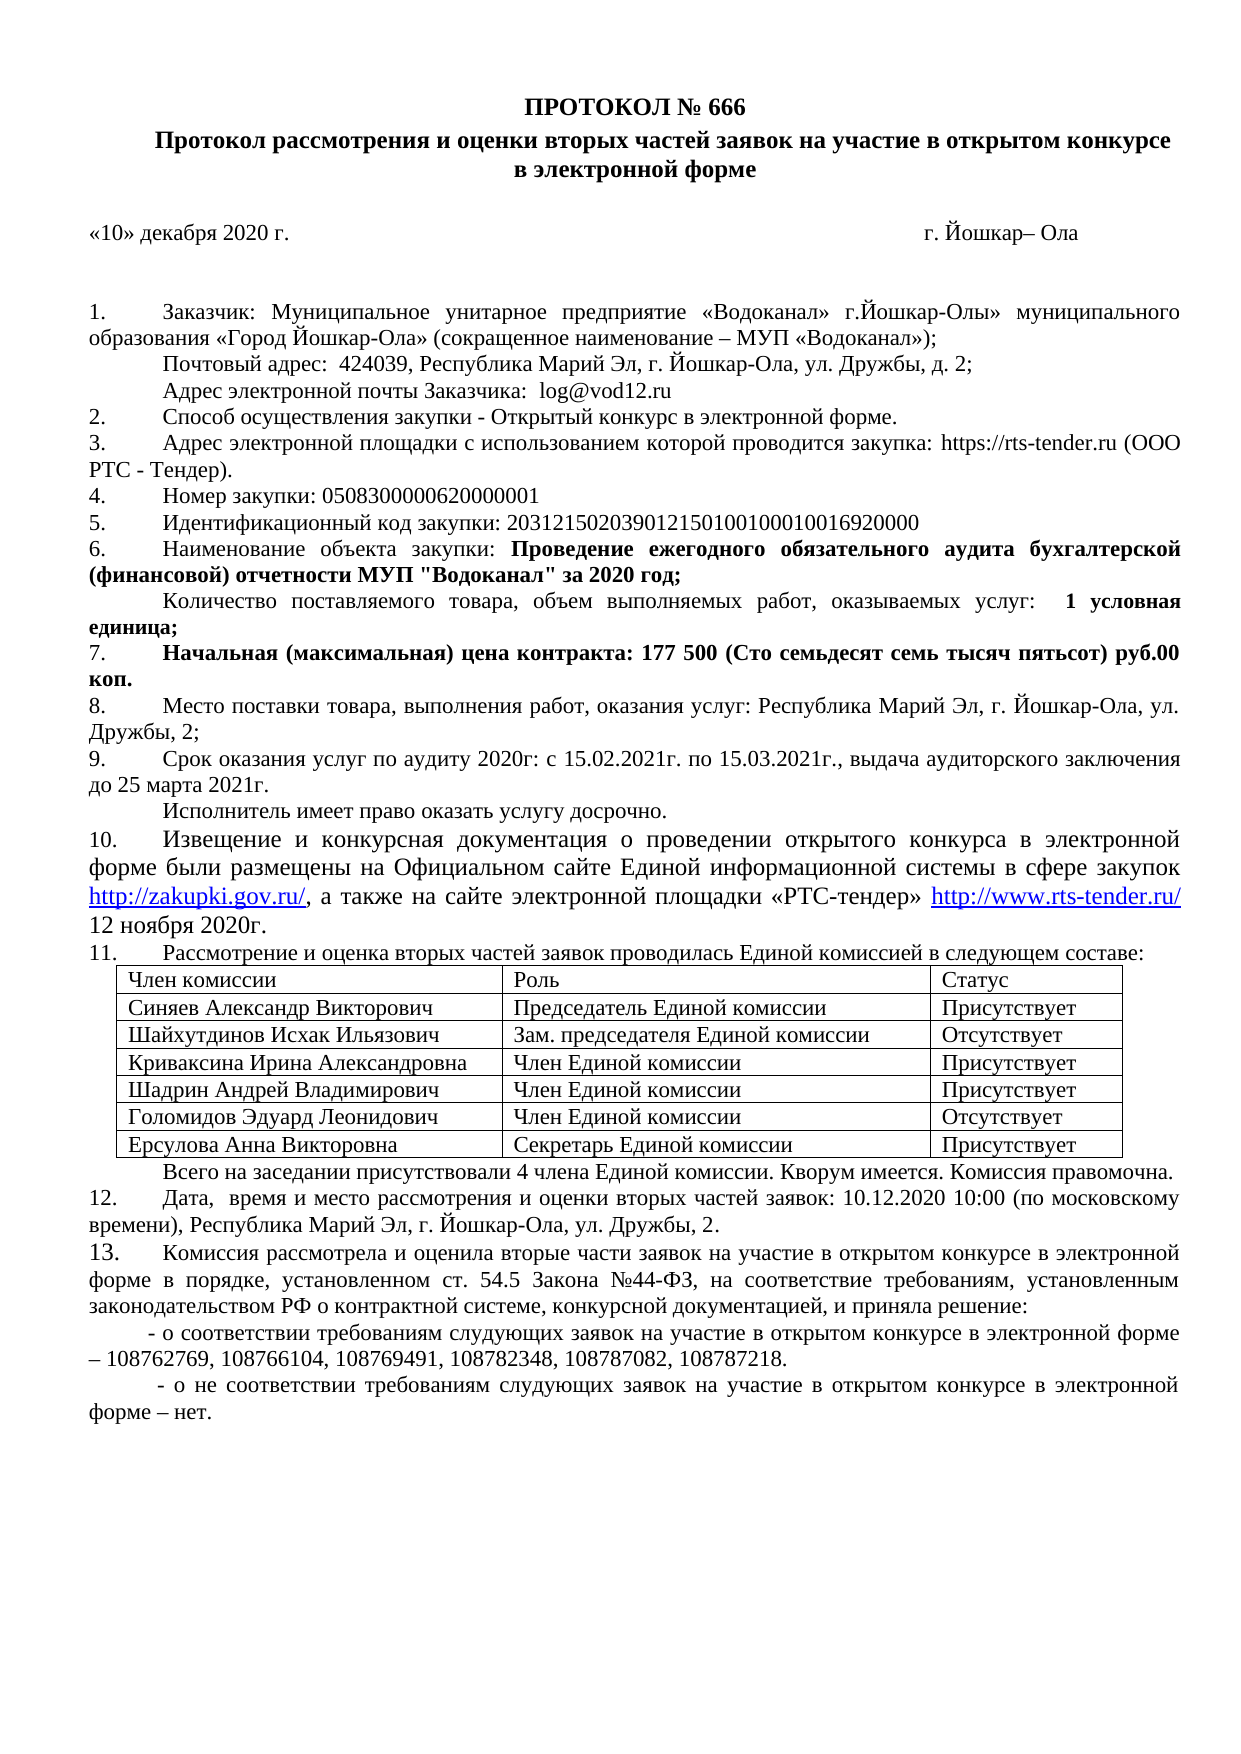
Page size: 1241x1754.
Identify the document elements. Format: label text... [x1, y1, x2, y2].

table_cell Ерсулова Анна Викторовна [117, 1131, 502, 1157]
list Идентификационный код закупки: 203121502039012150100100010016920000 [89, 508, 1181, 535]
table_cell Синяев Александр Викторович [117, 994, 502, 1020]
table_header Статус [931, 966, 1122, 993]
table_cell Присутствует [931, 1131, 1122, 1157]
table_cell Присутствует [931, 994, 1122, 1020]
text 12. Дата, время и место рассмотрения и оценки вторых частей заявок: 10.12.2020 10:00 (по московскому времени), Республика Марий Эл, г. Йошкар-Ола, ул. Дружбы, 2. [89, 1184, 1181, 1237]
table_header Роль [503, 966, 930, 993]
list Срок оказания услуг по аудиту 2020г: с 15.02.2021г. по 15.03.2021г., выдача аудиторского заключения до 25 марта 2021г. [89, 744, 1181, 797]
text Почтовый адрес: 424039, Республика Марий Эл, г. Йошкар-Ола, ул. Дружбы, д. 2; [89, 350, 1181, 377]
text «10» декабря 2020 г. г. Йошкар– Ола [89, 219, 1181, 245]
list Наименование объекта закупки: Проведение ежегодного обязательного аудита бухгалтерской (финансовой) отчетности МУП "Водоканал" за 2020 год; [89, 535, 1181, 588]
table_cell Присутствует [931, 1076, 1122, 1102]
list Начальная (максимальная) цена контракта: 177 500 (Сто семьдесят семь тысяч пятьсот) руб.00 коп. [89, 639, 1181, 692]
text Адрес электронной почты Заказчика: log@vod12.ru [89, 377, 1181, 403]
table_cell Член Единой комиссии [503, 1103, 930, 1130]
text Всего на заседании присутствовали 4 члена Единой комиссии. Кворум имеется. Комиссия правомочна. [89, 1158, 1181, 1184]
text - о не соответствии требованиям слудующих заявок на участие в открытом конкурсе в электронной форме – нет. [89, 1371, 1181, 1424]
text 13. Комиссия рассмотрела и оценила вторые части заявок на участие в открытом конкурсе в электронной форме в порядке, установленном ст. 54.5 Закона №44-ФЗ, на соответствие требованиям, установленным законодательством РФ о контрактной системе, конкурсной документацией, и приняла решение: [89, 1237, 1181, 1319]
table_cell Отсутствует [931, 1021, 1122, 1047]
table_cell Член Единой комиссии [503, 1076, 930, 1102]
table_cell Голомидов Эдуард Леонидович [117, 1103, 502, 1130]
table_cell Председатель Единой комиссии [503, 994, 930, 1020]
table_cell Присутствует [931, 1049, 1122, 1075]
text - о соответствии требованиям слудующих заявок на участие в открытом конкурсе в электронной форме – 108762769, 108766104, 108769491, 108782348, 108787082, 108787218. [89, 1319, 1181, 1371]
table_header Член комиссии [117, 966, 502, 993]
text Количество поставляемого товара, объем выполняемых работ, оказываемых услуг: 1 условная единица; [89, 588, 1181, 639]
list Исполнитель имеет право оказать услугу досрочно. [89, 797, 1181, 824]
list Способ осуществления закупки - Открытый конкурс в электронной форме. [89, 403, 1181, 429]
table_cell Секретарь Единой комиссии [503, 1131, 930, 1157]
list Адрес электронной площадки с использованием которой проводится закупка: https://rts-tender.ru (ООО РТС - Тендер). [89, 429, 1181, 482]
list Заказчик: Муниципальное унитарное предприятие «Водоканал» г.Йошкар-Олы» муниципального образования «Город Йошкар-Ола» (сокращенное наименование – МУП «Водоканал»); [89, 298, 1181, 350]
list Место поставки товара, выполнения работ, оказания услуг: Республика Марий Эл, г. Йошкар-Ола, ул. Дружбы, 2; [89, 692, 1181, 744]
table_cell Криваксина Ирина Александровна [117, 1049, 502, 1075]
text ПРОТОКОЛ № 666 [89, 92, 1181, 121]
table_cell Зам. председателя Единой комиссии [503, 1021, 930, 1047]
table_cell Член Единой комиссии [503, 1049, 930, 1075]
table_cell Отсутствует [931, 1103, 1122, 1130]
text Протокол рассмотрения и оценки вторых частей заявок на участие в открытом конкурсе в электронной форме [89, 125, 1181, 183]
list Рассмотрение и оценка вторых частей заявок проводилась Единой комиссией в следующем составе: [89, 939, 1181, 965]
list Извещение и конкурсная документация о проведении открытого конкурса в электронной форме были размещены на Официальном сайте Единой информационной системы в сфере закупок http://zakupki.gov.ru/, а также на сайте электронной площадки «РТС-тендер» http://www.rts-tender.ru/ 12 ноября 2020г. [89, 824, 1181, 939]
table_cell Шайхутдинов Исхак Ильязович [117, 1021, 502, 1047]
table_cell Шадрин Андрей Владимирович [117, 1076, 502, 1102]
list Номер закупки: 0508300000620000001 [89, 482, 1181, 508]
